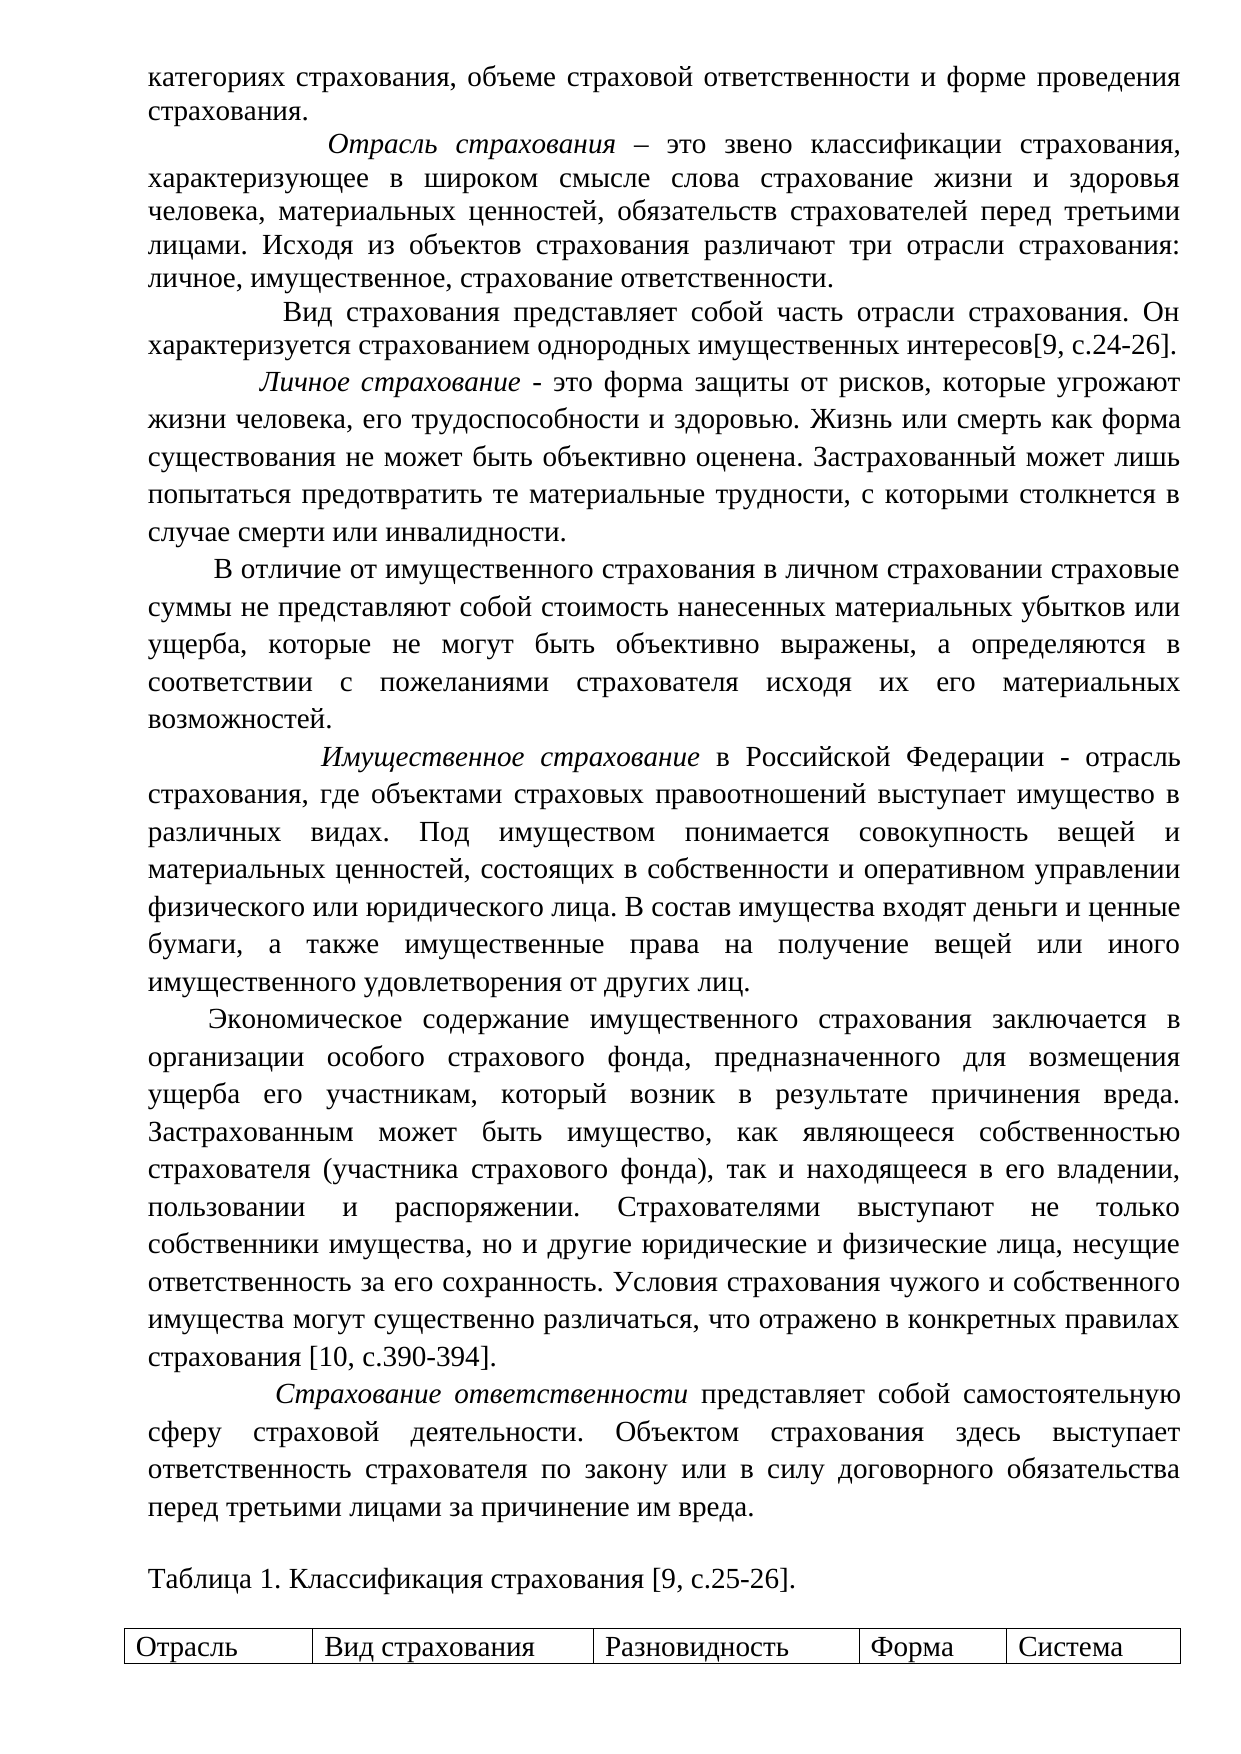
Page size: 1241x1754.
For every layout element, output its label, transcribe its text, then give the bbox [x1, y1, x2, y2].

text Экономическое содержание имущественного страхования заключается в организации особого страхового фонда, предназначенного для возмещения ущерба его участникам, который возник в результате причинения вреда. Застрахованным может быть имущество, как являющееся собственностью страхователя (участника страхового фонда), так и находящееся в его владении, пользовании и распоряжении. Страхователями выступают не только собственники имущества, но и другие юридические и физические лица, несущие ответственность за его сохранность. Условия страхования чужого и собственного имущества могут существенно различаться, что отражено в конкретных правилах страхования [10, с.390-394]. [148, 998, 1181, 1373]
text В отличие от имущественного страхования в личном страховании страховые суммы не представляют собой стоимость нанесенных материальных убытков или ущерба, которые не могут быть объективно выражены, а определяются в соответствии с пожеланиями страхователя исходя их его материальных возможностей. [148, 548, 1181, 736]
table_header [594, 1629, 859, 1663]
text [148, 59, 1181, 126]
table_header Вид страхования [313, 1629, 593, 1663]
text Отрасль страхования – это звено классификации страхования, характеризующее в широком смысле слова страхование жизни и здоровья человека, материальных ценностей, обязательств страхователей перед третьими лицами. Исходя из объектов страхования различают три отрасли страхования: личное, имущественное, страхование ответственности. [148, 126, 1181, 294]
text Личное страхование - это форма защиты от рисков, которые угрожают жизни человека, его трудоспособности и здоровью. Жизнь или смерть как форма существования не может быть объективно оценена. Застрахованный может лишь попытаться предотвратить те материальные трудности, с которыми столкнется в случае смерти или инвалидности. [148, 361, 1181, 548]
subtitle Таблица 1. Классификация страхования [9, с.25-26]. [148, 1561, 1181, 1594]
text Страхование ответственности представляет собой самостоятельную сферу страховой деятельности. Объектом страхования здесь выступает ответственность страхователя по закону или в силу договорного обязательства перед третьими лицами за причинение им вреда. [148, 1373, 1181, 1523]
table_header Форма страхов-ания [860, 1629, 1006, 1663]
table_header Отрасль страхования [125, 1629, 312, 1663]
text Вид страхования представляет собой часть отрасли страхования. Он характеризуется страхованием однородных имущественных интересов[9, с.24-26]. [148, 294, 1181, 361]
text Имущественное страхование в Российской Федерации - отрасль страхования, где объектами страховых правоотношений выступает имущество в различных видах. Под имуществом понимается совокупность вещей и материальных ценностей, состоящих в собственности и оперативном управлении физического или юридического лица. В состав имущества входят деньги и ценные бумаги, а также имущественные права на получение вещей или иного имущественного удовлетворения от других лиц. [148, 736, 1181, 998]
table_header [1007, 1629, 1180, 1663]
